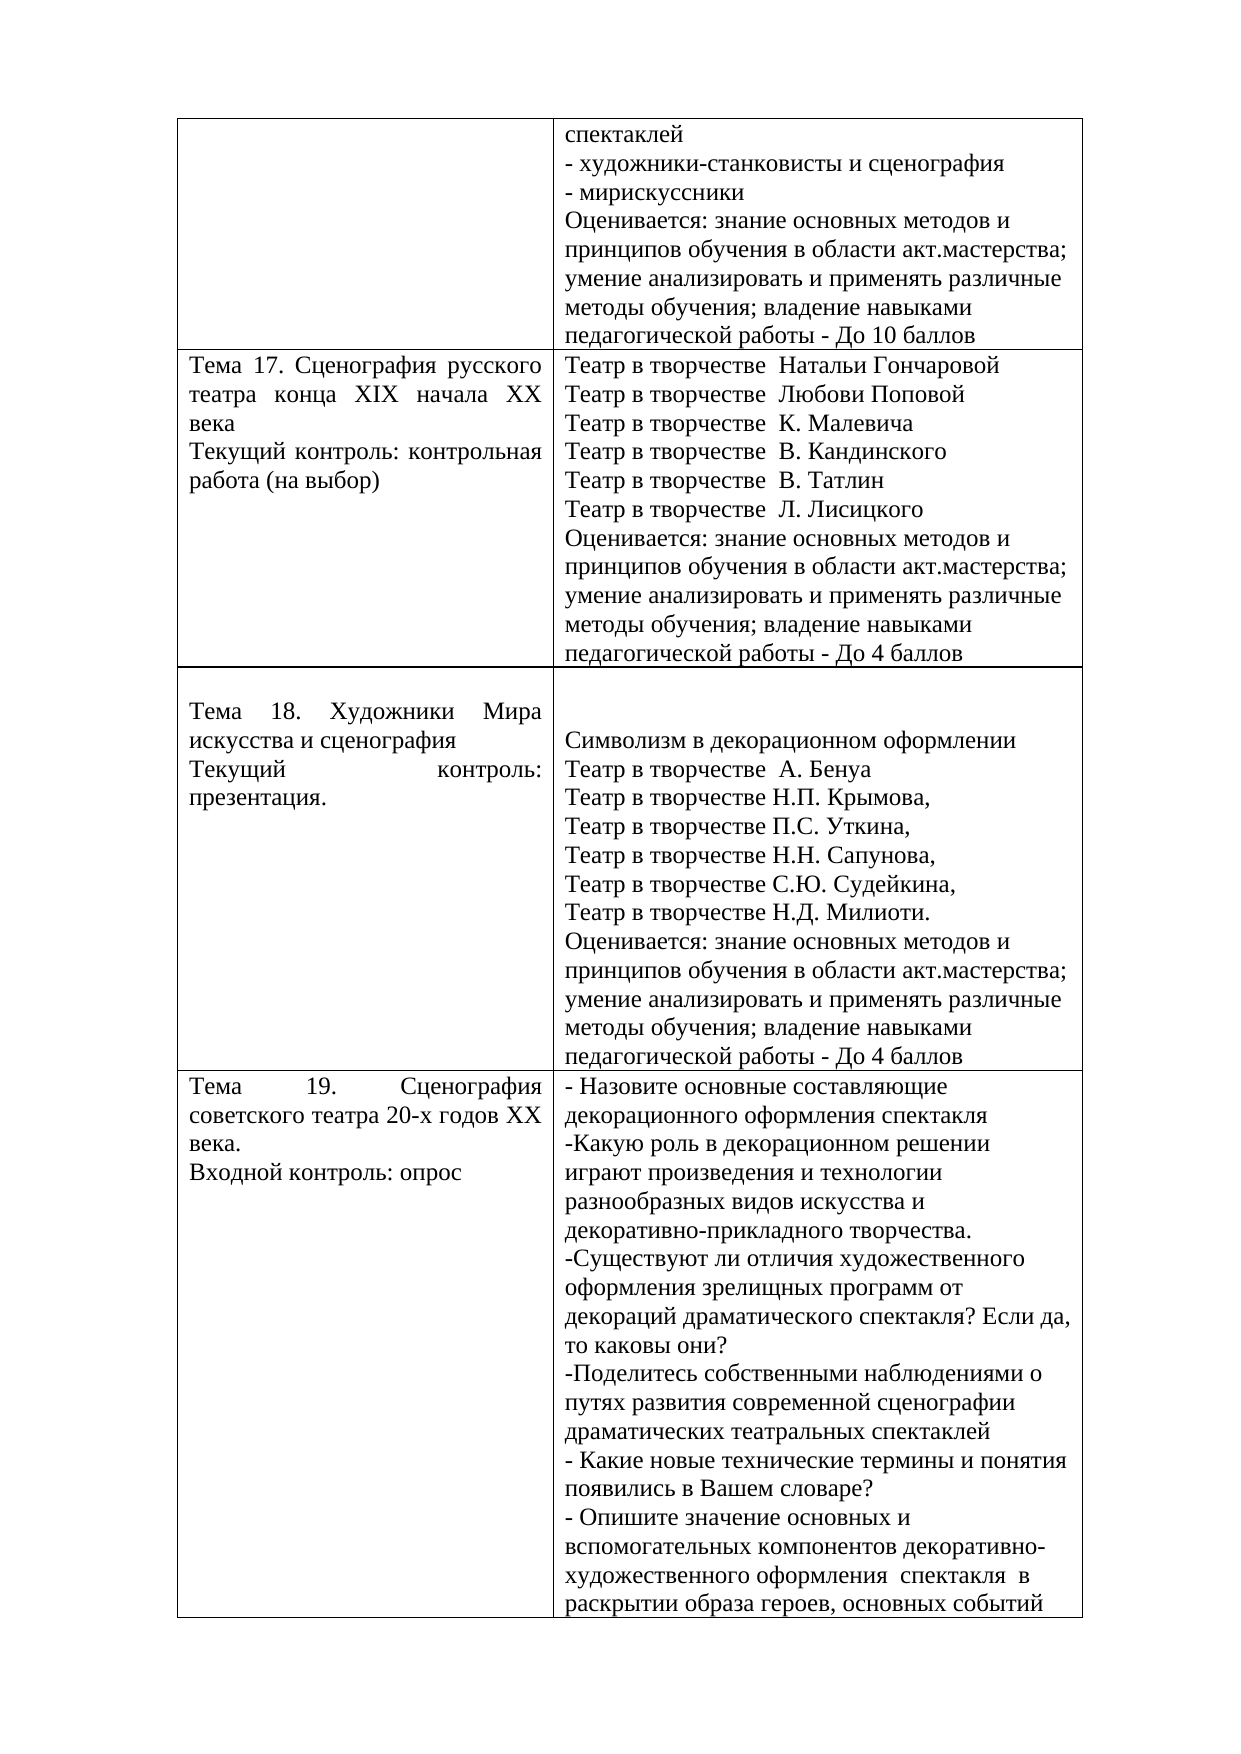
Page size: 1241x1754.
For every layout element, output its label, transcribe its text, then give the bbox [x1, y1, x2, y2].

table_cell Символизм в декорационном оформлении Театр в творчестве А. Бенуа Театр в творчестве Н.П. Крымова, Театр в творчестве П.С. Уткина, Театр в творчестве Н.Н. Сапунова, Театр в творчестве С.Ю. Судейкина, Театр в творчестве Н.Д. Милиоти. Оценивается: знание основных методов и принципов обучения в области акт.мастерства; умение анализировать и применять различные методы обучения; владение навыками педагогической работы - До 4 баллов [554, 668, 1082, 1070]
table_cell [178, 119, 553, 349]
table_cell Тема 18. Художники Мира искусства и сценография Текущий контроль: презентация. [178, 668, 553, 1070]
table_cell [554, 1071, 1082, 1617]
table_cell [554, 119, 1082, 349]
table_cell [178, 1071, 553, 1617]
table_cell Театр в творчестве Натальи Гончаровой Театр в творчестве Любови Поповой Театр в творчестве К. Малевича Театр в творчестве В. Кандинского Театр в творчестве В. Татлин Театр в творчестве Л. Лисицкого Оценивается: знание основных методов и принципов обучения в области акт.мастерства; умение анализировать и применять различные методы обучения; владение навыками педагогической работы - До 4 баллов [554, 350, 1082, 666]
table_cell Тема 17. Сценография русского театра конца XIX начала XX века Текущий контроль: контрольная работа (на выбор) [178, 350, 553, 666]
